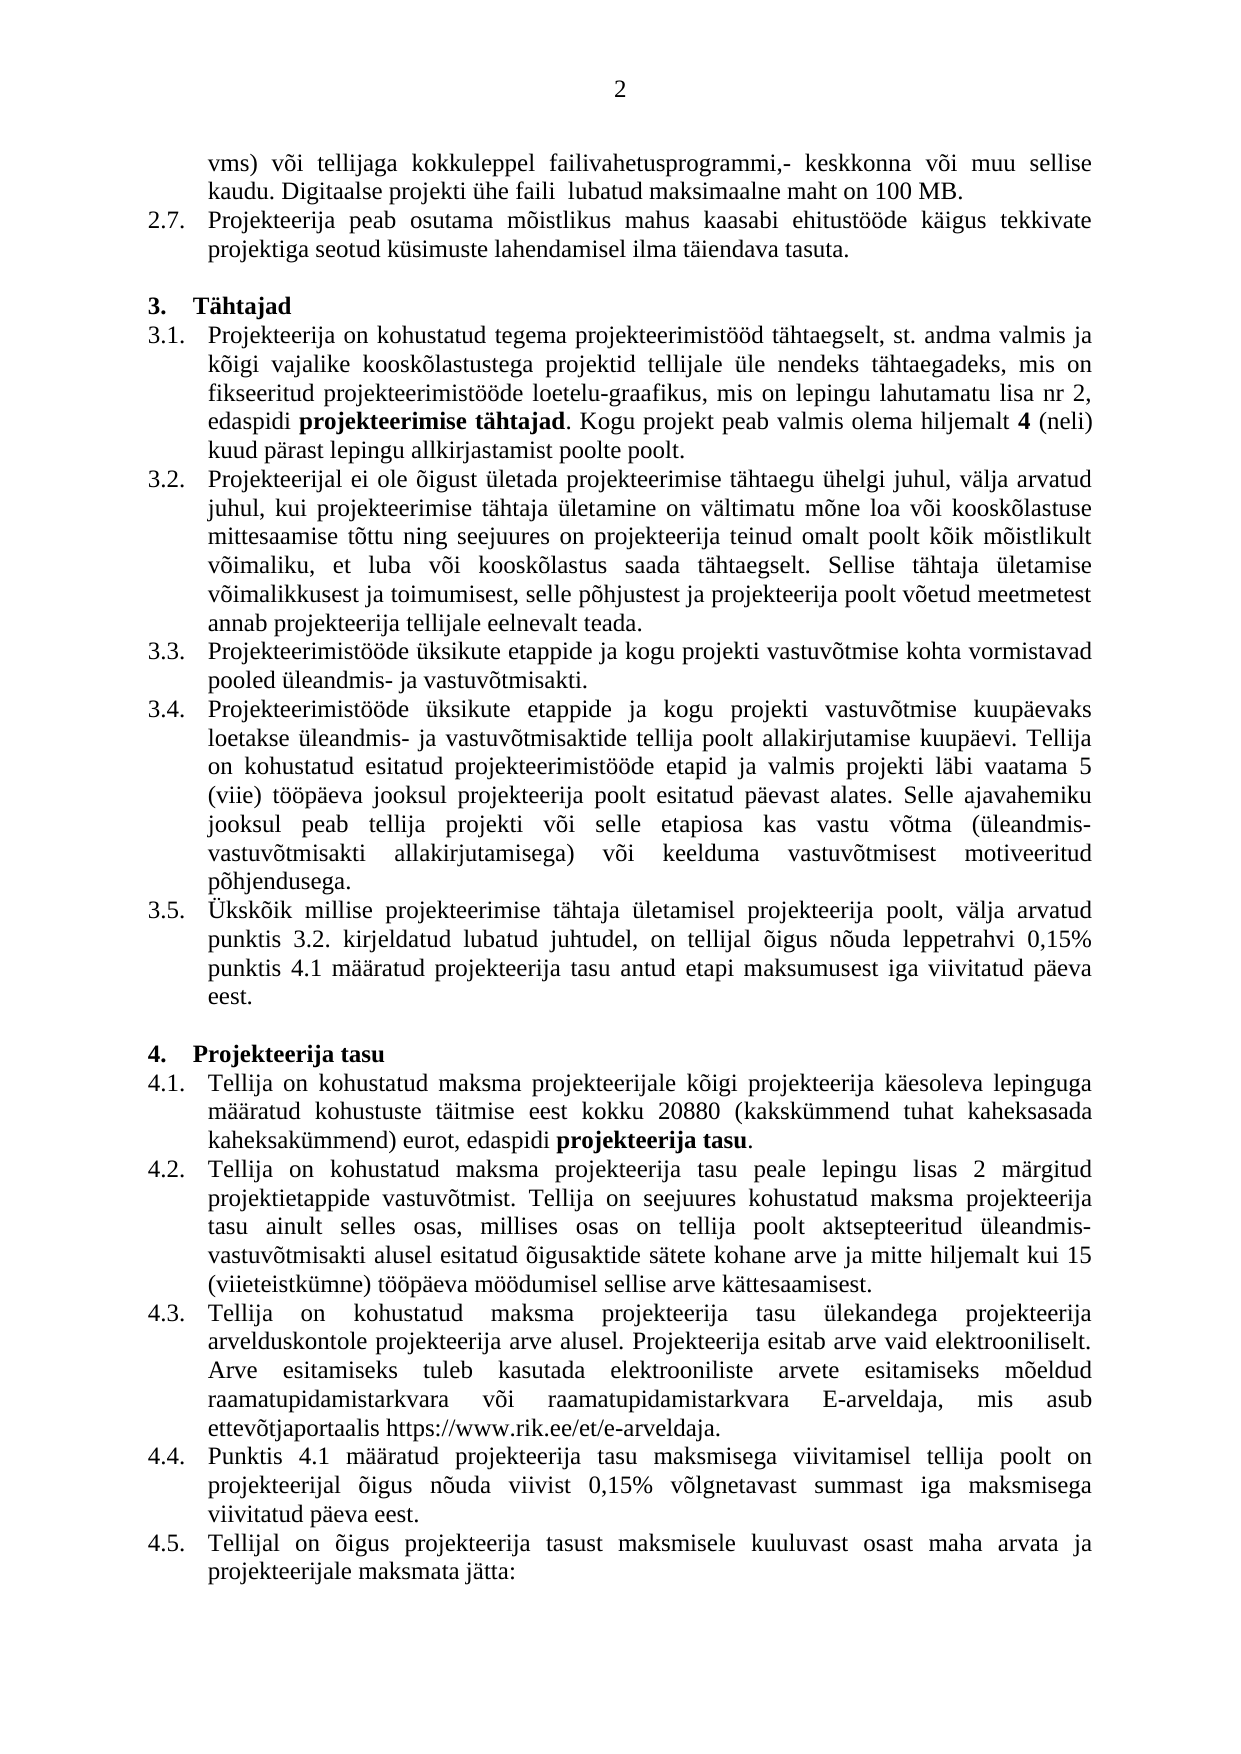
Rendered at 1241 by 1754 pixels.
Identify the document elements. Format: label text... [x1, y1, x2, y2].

text Projekteerimistööde üksikute etappide ja kogu projekti vastuvõtmise kuupäevaks loetakse üleandmis- ja vastuvõtmisaktide tellija poolt allakirjutamise kuupäevi. Tellija on kohustatud esitatud projekteerimistööde etapid ja valmis projekti läbi vaatama 5 (viie) tööpäeva jooksul projekteerija poolt esitatud päevast alates. Selle ajavahemiku jooksul peab tellija projekti või selle etapiosa kas vastu võtma (üleandmis-vastuvõtmisakti allakirjutamisega) või keelduma vastuvõtmisest motiveeritud põhjendusega. [148, 694, 1093, 895]
text Punktis 4.1 määratud projekteerija tasu maksmisega viivitamisel tellija poolt on projekteerijal õigus nõuda viivist 0,15% võlgnetavast summast iga maksmisega viivitatud päeva eest. [148, 1441, 1093, 1528]
text Ükskõik millise projekteerimise tähtaja ületamisel projekteerija poolt, välja arvatud punktis 3.2. kirjeldatud lubatud juhtudel, on tellijal õigus nõuda leppetrahvi 0,15% punktis 4.1 määratud projekteerija tasu antud etapi maksumusest iga viivitatud päeva eest. [148, 895, 1093, 1010]
text Tellija on kohustatud maksma projekteerija tasu ülekandega projekteerija arvelduskontole projekteerija arve alusel. Projekteerija esitab arve vaid elektrooniliselt. Arve esitamiseks tuleb kasutada elektrooniliste arvete esitamiseks mõeldud raamatupidamistarkvara või raamatupidamistarkvara E-arveldaja, mis asub ettevõtjaportaalis https://www.rik.ee/et/e-arveldaja. [148, 1298, 1093, 1441]
text Projekteerimistööde üksikute etappide ja kogu projekti vastuvõtmise kohta vormistavad pooled üleandmis- ja vastuvõtmisakti. [148, 636, 1093, 694]
text Tellija on kohustatud maksma projekteerijale kõigi projekteerija käesoleva lepinguga määratud kohustuste täitmise eest kokku 20880 (kakskümmend tuhat kaheksasada kaheksakümmend) eurot, edaspidi projekteerija tasu. [148, 1068, 1093, 1154]
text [148, 148, 1093, 205]
text Projekteerija tasu [148, 1039, 1093, 1068]
text Tellija on kohustatud maksma projekteerija tasu peale lepingu lisas 2 märgitud projektietappide vastuvõtmist. Tellija on seejuures kohustatud maksma projekteerija tasu ainult selles osas, millises osas on tellija poolt aktsepteeritud üleandmis-vastuvõtmisakti alusel esitatud õigusaktide sätete kohane arve ja mitte hiljemalt kui 15 (viieteistkümne) tööpäeva möödumisel sellise arve kättesaamisest. [148, 1154, 1093, 1298]
text Tähtajad [148, 291, 1093, 320]
text Projekteerija on kohustatud tegema projekteerimistööd tähtaegselt, st. andma valmis ja kõigi vajalike kooskõlastustega projektid tellijale üle nendeks tähtaegadeks, mis on fikseeritud projekteerimistööde loetelu-graafikus, mis on lepingu lahutamatu lisa nr 2, edaspidi projekteerimise tähtajad. Kogu projekt peab valmis olema hiljemalt 4 (neli) kuud pärast lepingu allkirjastamist poolte poolt. [148, 320, 1093, 464]
text Tellijal on õigus projekteerija tasust maksmisele kuuluvast osast maha arvata ja projekteerijale maksmata jätta: [148, 1528, 1093, 1585]
text Projekteerija peab osutama mõistlikus mahus kaasabi ehitustööde käigus tekkivate projektiga seotud küsimuste lahendamisel ilma täiendava tasuta. [148, 205, 1093, 263]
text Projekteerijal ei ole õigust ületada projekteerimise tähtaegu ühelgi juhul, välja arvatud juhul, kui projekteerimise tähtaja ületamine on vältimatu mõne loa või kooskõlastuse mittesaamise tõttu ning seejuures on projekteerija teinud omalt poolt kõik mõistlikult võimaliku, et luba või kooskõlastus saada tähtaegselt. Sellise tähtaja ületamise võimalikkusest ja toimumisest, selle põhjustest ja projekteerija poolt võetud meetmetest annab projekteerija tellijale eelnevalt teada. [148, 464, 1093, 636]
